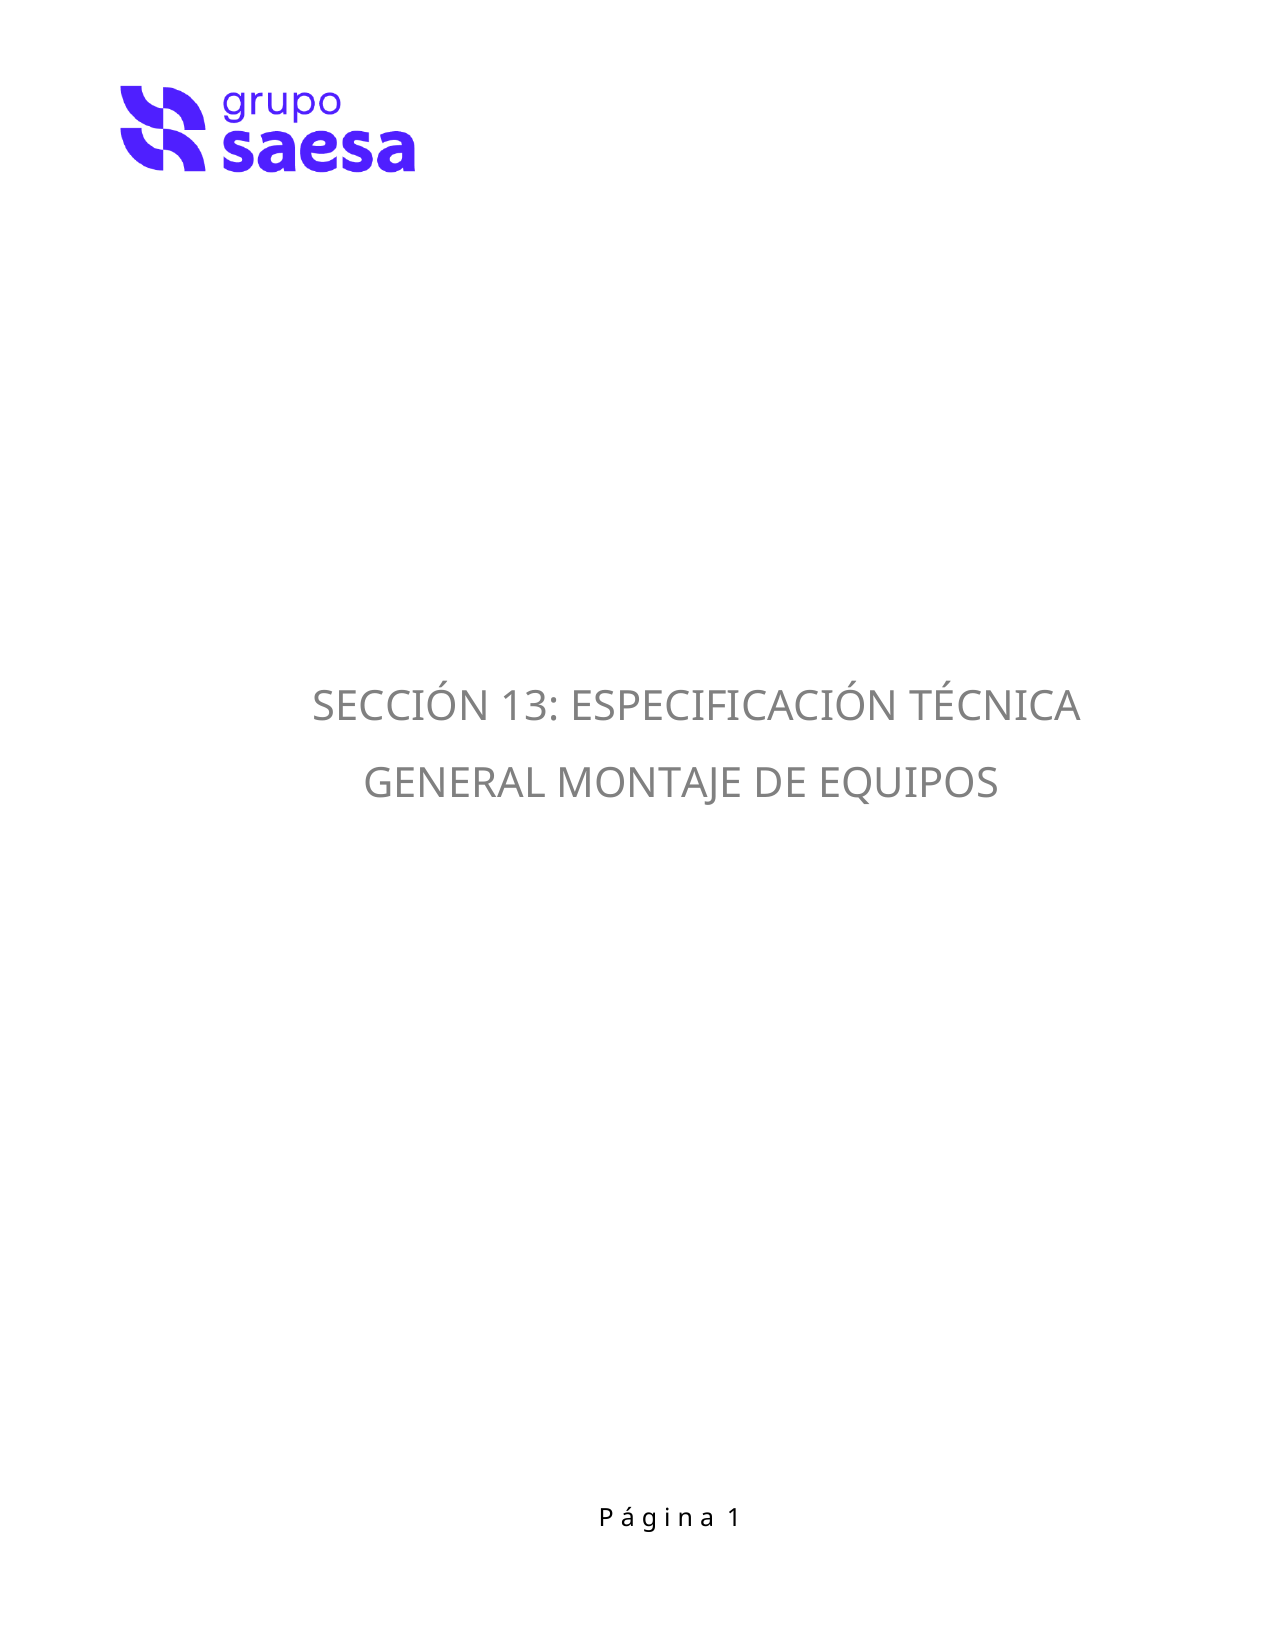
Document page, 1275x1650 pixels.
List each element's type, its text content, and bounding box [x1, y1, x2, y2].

picture [112, 79, 419, 175]
title SECCIÓN 13: ESPECIFICACIÓN TÉCNICA GENERAL MONTAJE DE EQUIPOS [313, 675, 1113, 809]
